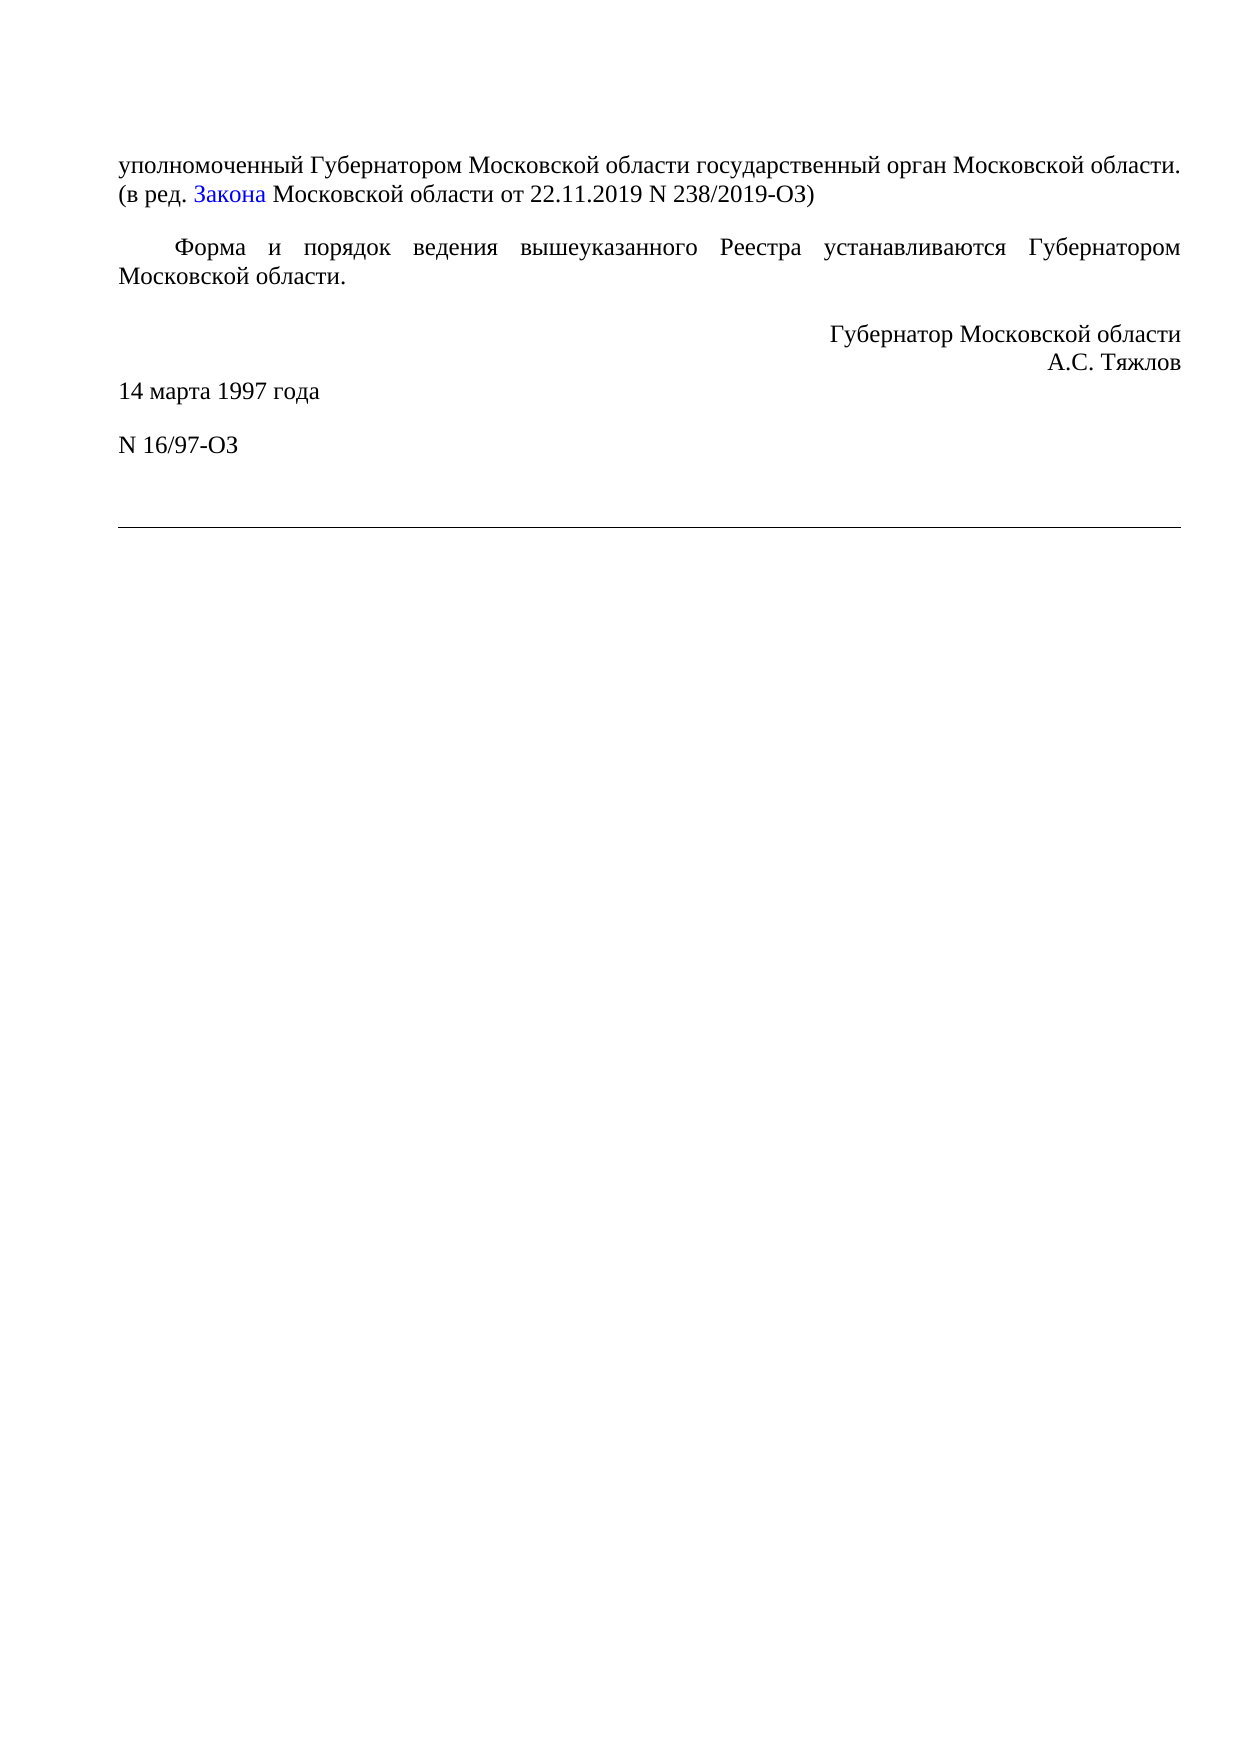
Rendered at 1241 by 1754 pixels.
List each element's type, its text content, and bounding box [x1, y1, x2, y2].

text N 16/97-ОЗ [118, 430, 1181, 459]
text А.С. Тяжлов [118, 347, 1181, 376]
text (в ред. Закона Московской области от 22.11.2019 N 238/2019-ОЗ) [118, 179, 1181, 207]
text Губернатор Московской области [118, 319, 1181, 347]
text 14 марта 1997 года [118, 376, 1181, 405]
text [118, 150, 1181, 179]
text Форма и порядок ведения вышеуказанного Реестра устанавливаются Губернатором Московской области. [118, 232, 1181, 290]
